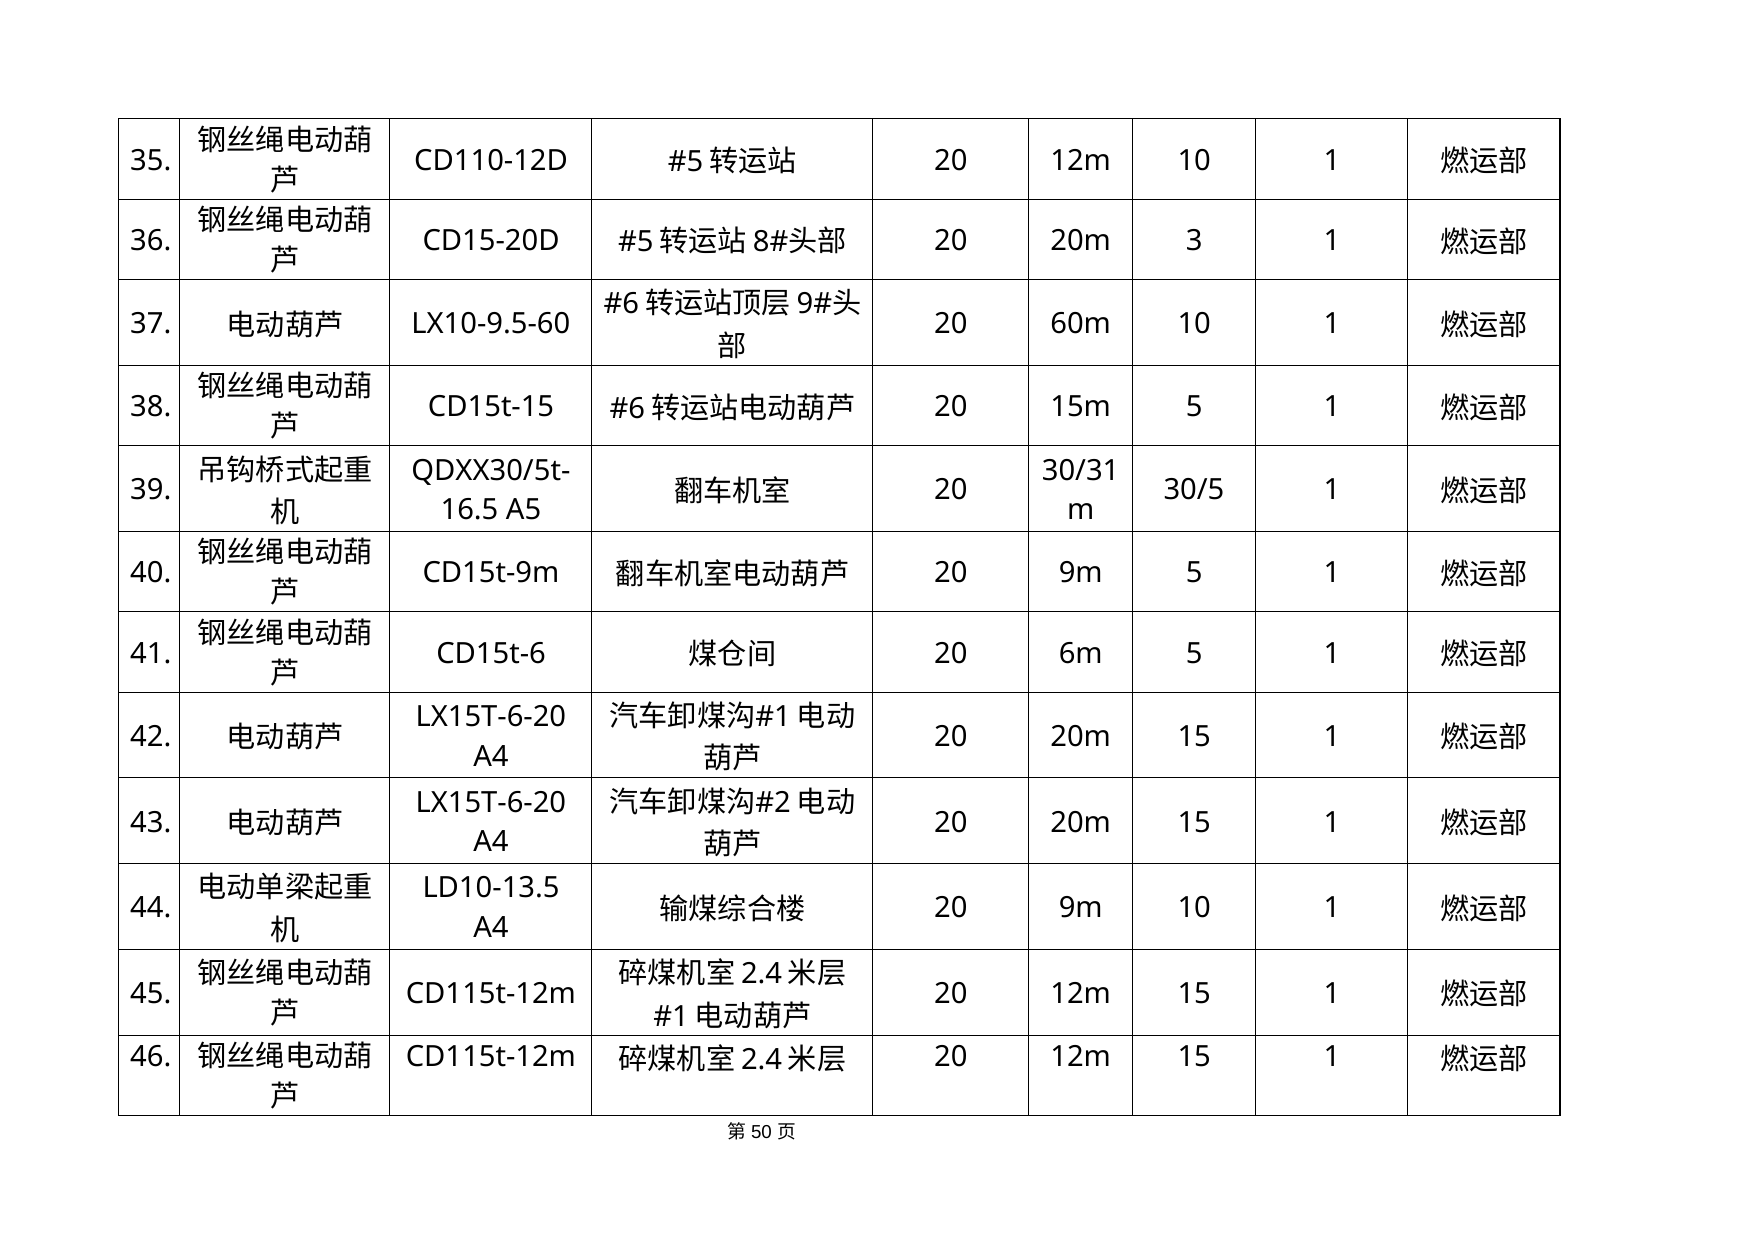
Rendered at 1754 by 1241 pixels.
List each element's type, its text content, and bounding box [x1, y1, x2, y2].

table_cell 钢丝绳电动葫芦 [180, 612, 389, 692]
table_cell 1 [1256, 1036, 1407, 1115]
table_cell 6m [1029, 612, 1132, 692]
table_cell [119, 280, 179, 365]
table_cell 燃运部 [1408, 280, 1559, 365]
table_cell 9m [1029, 864, 1132, 949]
table_cell 燃运部 [1408, 1036, 1559, 1115]
table_cell 10 [1133, 280, 1255, 365]
table_cell 5 [1133, 532, 1255, 611]
table_cell 燃运部 [1408, 119, 1559, 198]
table_cell 60m [1029, 280, 1132, 365]
table_cell 碎煤机室2.4米层#2电动葫芦 [592, 1036, 872, 1115]
table_cell 15 [1133, 693, 1255, 777]
table_cell LX15T-6-20 A4 [390, 693, 591, 777]
table_cell 汽车卸煤沟#1电动葫芦 [592, 693, 872, 777]
table_cell 20 [873, 778, 1028, 863]
table_cell 20 [873, 612, 1028, 692]
table_cell 燃运部 [1408, 693, 1559, 777]
table_cell 15 [1133, 778, 1255, 863]
table_cell CD115t-12m [390, 950, 591, 1034]
table_cell 20 [873, 950, 1028, 1034]
table_cell 碎煤机室2.4米层#1电动葫芦 [592, 950, 872, 1034]
table_cell 1 [1256, 200, 1407, 279]
table_cell CD115t-12m [390, 1036, 591, 1115]
table_cell 1 [1256, 693, 1407, 777]
table_cell 15 [1133, 950, 1255, 1034]
table_cell CD15t-15 [390, 366, 591, 445]
table_cell LX15T-6-20 A4 [390, 778, 591, 863]
table_cell 钢丝绳电动葫芦 [180, 366, 389, 445]
table_cell 燃运部 [1408, 778, 1559, 863]
table_cell [119, 446, 179, 531]
table_cell 电动单梁起重机 [180, 864, 389, 949]
table_cell 燃运部 [1408, 200, 1559, 279]
table_cell 20m [1029, 778, 1132, 863]
table_cell 翻车机室 [592, 446, 872, 531]
table_cell 20 [873, 693, 1028, 777]
table_cell 电动葫芦 [180, 778, 389, 863]
table_cell 20m [1029, 693, 1132, 777]
table_cell 电动葫芦 [180, 280, 389, 365]
table_cell 20 [873, 446, 1028, 531]
table_cell CD15-20D [390, 200, 591, 279]
table_cell 20m [1029, 200, 1132, 279]
table_cell 1 [1256, 864, 1407, 949]
table_cell 20 [873, 1036, 1028, 1115]
table_cell 煤仓间 [592, 612, 872, 692]
table_cell 1 [1256, 532, 1407, 611]
table_cell 燃运部 [1408, 950, 1559, 1034]
table_cell 吊钩桥式起重机 [180, 446, 389, 531]
table_cell 钢丝绳电动葫芦 [180, 532, 389, 611]
table_cell 电动葫芦 [180, 693, 389, 777]
table_cell 10 [1133, 119, 1255, 198]
table_cell 1 [1256, 950, 1407, 1034]
table_cell [119, 778, 179, 863]
table_cell 翻车机室电动葫芦 [592, 532, 872, 611]
table_cell 钢丝绳电动葫芦 [180, 119, 389, 198]
table_cell 3 [1133, 200, 1255, 279]
table_cell 燃运部 [1408, 612, 1559, 692]
table_cell [119, 366, 179, 445]
table_cell 20 [873, 532, 1028, 611]
table_cell 燃运部 [1408, 366, 1559, 445]
table_cell 15 [1133, 1036, 1255, 1115]
table_cell [119, 864, 179, 949]
table_cell 钢丝绳电动葫芦 [180, 200, 389, 279]
table_cell CD15t-9m [390, 532, 591, 611]
table_cell [119, 693, 179, 777]
table_cell LX10-9.5-60 [390, 280, 591, 365]
table_cell 1 [1256, 778, 1407, 863]
table_cell [119, 532, 179, 611]
table_cell #6转运站顶层9#头部 [592, 280, 872, 365]
table_cell 钢丝绳电动葫芦 [180, 1036, 389, 1115]
table_cell LD10-13.5 A4 [390, 864, 591, 949]
table_cell 12m [1029, 950, 1132, 1034]
table_cell CD110-12D [390, 119, 591, 198]
table_cell #6转运站电动葫芦 [592, 366, 872, 445]
table_cell QDXX30/5t-16.5 A5 [390, 446, 591, 531]
table_cell [119, 950, 179, 1034]
table_cell 燃运部 [1408, 446, 1559, 531]
table_cell CD15t-6 [390, 612, 591, 692]
table_cell 15m [1029, 366, 1132, 445]
table_cell 12m [1029, 119, 1132, 198]
table_cell 输煤综合楼 [592, 864, 872, 949]
table_cell 30/5 [1133, 446, 1255, 531]
table_cell 20 [873, 200, 1028, 279]
table_cell 20 [873, 864, 1028, 949]
table_cell [119, 1036, 179, 1115]
table_cell #5转运站 [592, 119, 872, 198]
table_cell [119, 612, 179, 692]
table_cell [119, 119, 179, 198]
table_cell 5 [1133, 366, 1255, 445]
table_cell #5转运站8#头部 [592, 200, 872, 279]
table_cell 钢丝绳电动葫芦 [180, 950, 389, 1034]
table_cell 1 [1256, 366, 1407, 445]
table_cell [119, 200, 179, 279]
table_cell 汽车卸煤沟#2电动葫芦 [592, 778, 872, 863]
table_cell 燃运部 [1408, 864, 1559, 949]
table_cell 1 [1256, 612, 1407, 692]
table_cell 30/31m [1029, 446, 1132, 531]
table_cell 9m [1029, 532, 1132, 611]
table_cell 12m [1029, 1036, 1132, 1115]
table_cell 20 [873, 280, 1028, 365]
table_cell 1 [1256, 446, 1407, 531]
table_cell 5 [1133, 612, 1255, 692]
table_cell 1 [1256, 280, 1407, 365]
table_cell 燃运部 [1408, 532, 1559, 611]
table_cell 1 [1256, 119, 1407, 198]
table_cell 10 [1133, 864, 1255, 949]
table_cell 20 [873, 366, 1028, 445]
table_cell 20 [873, 119, 1028, 198]
